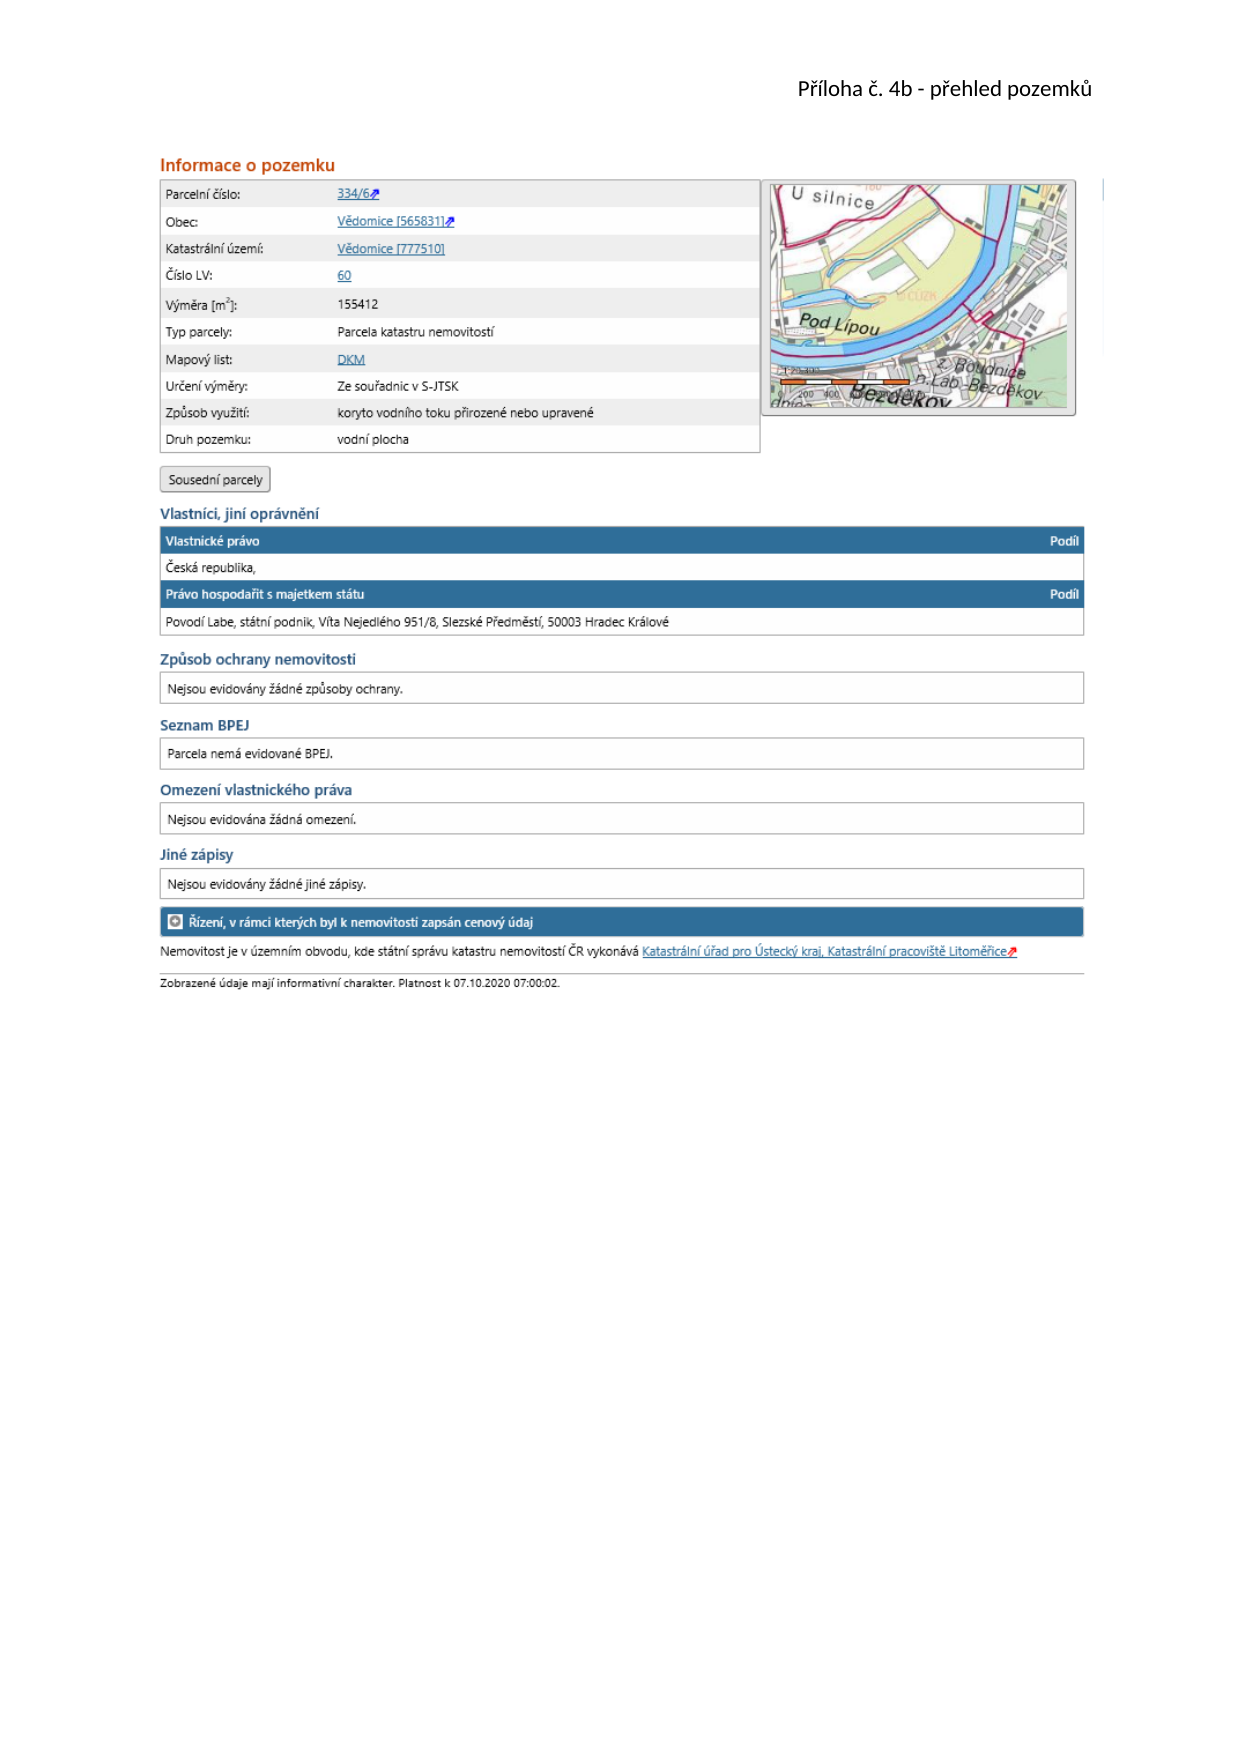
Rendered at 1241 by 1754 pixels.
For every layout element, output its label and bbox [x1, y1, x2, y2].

picture [147, 147, 1104, 994]
